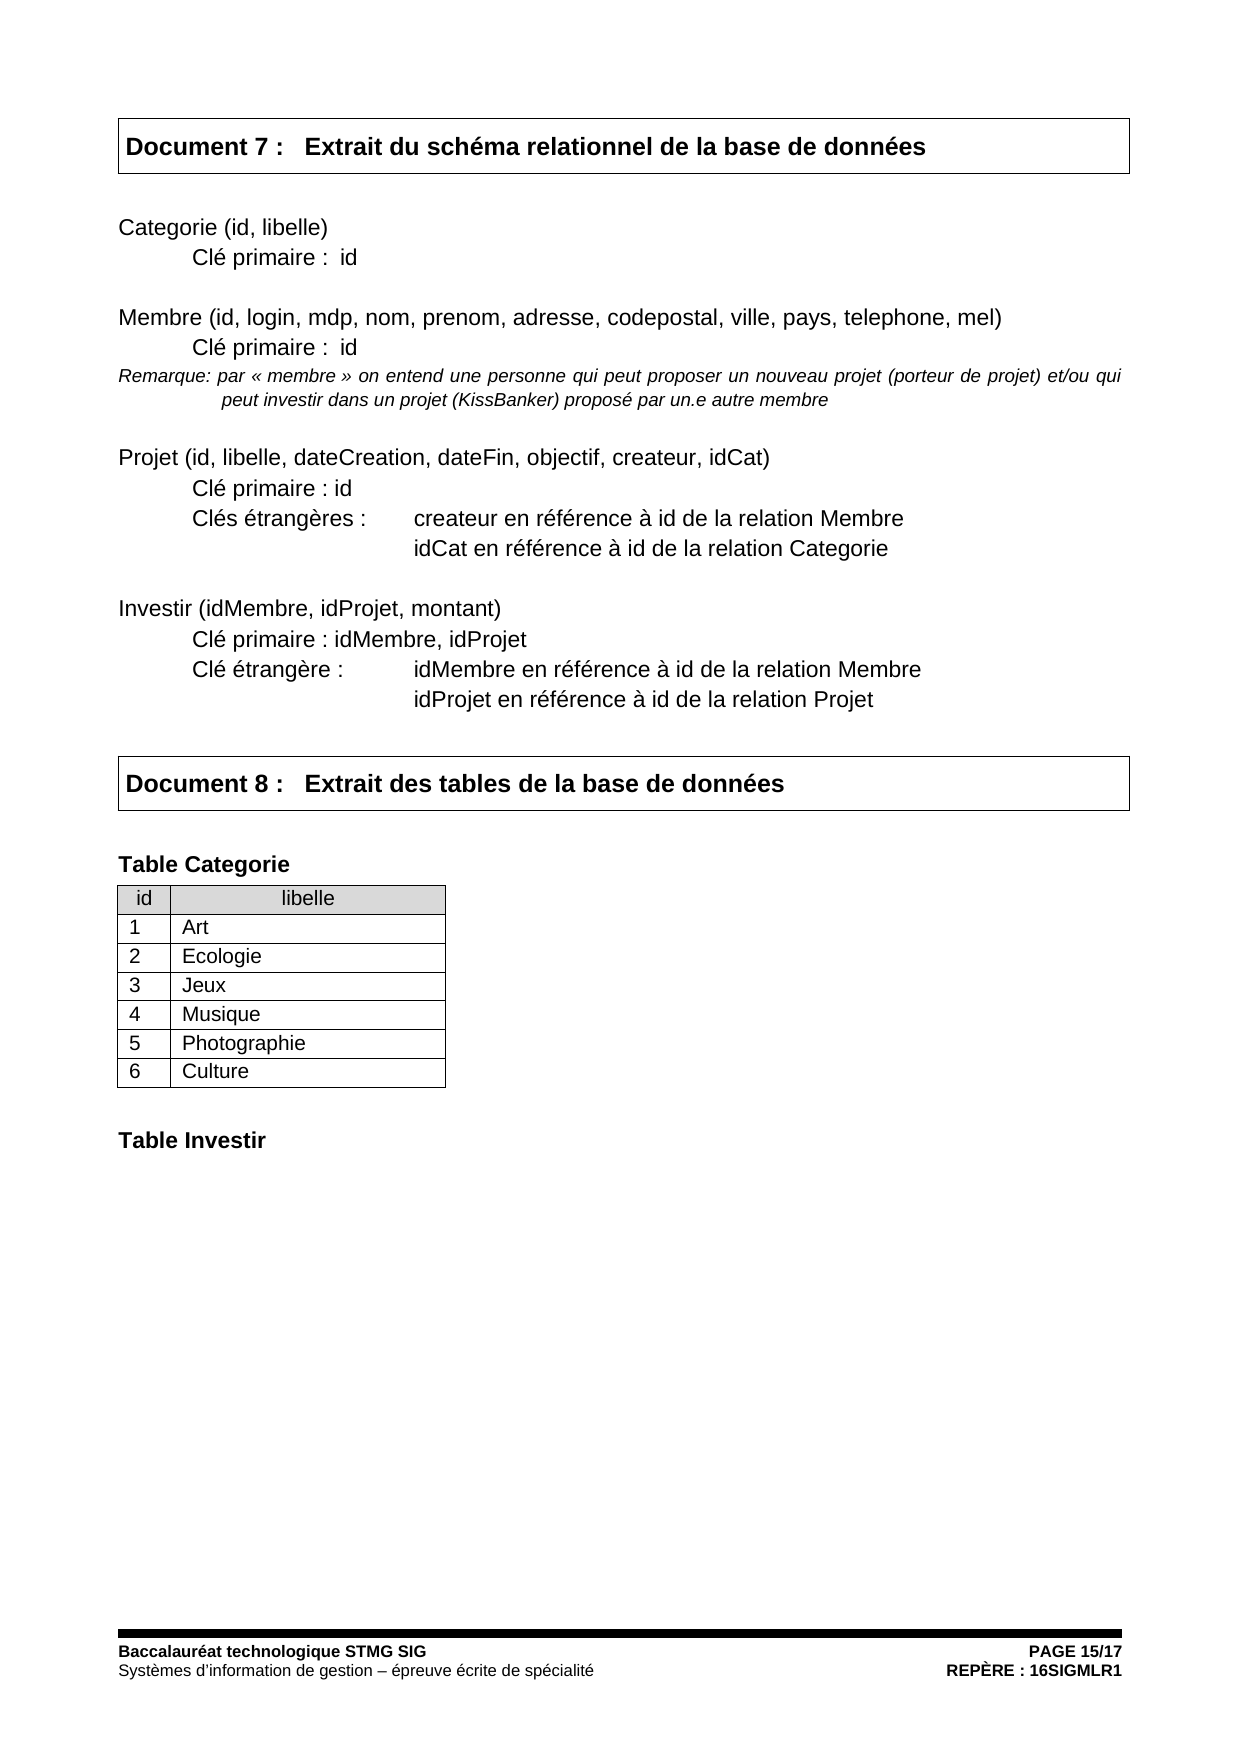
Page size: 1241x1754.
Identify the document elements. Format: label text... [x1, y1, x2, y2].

text Table Investir [118, 1127, 583, 1153]
table_header libelle [171, 886, 445, 914]
table_cell Musique [171, 1001, 445, 1029]
table_cell 6 [118, 1059, 170, 1087]
text idProjet en référence à id de la relation Projet [118, 686, 1122, 712]
table_cell Photographie [171, 1030, 445, 1058]
text Table Categorie [118, 851, 583, 877]
text Projet (id, libelle, dateCreation, dateFin, objectif, createur, idCat) [118, 444, 1122, 471]
text Clé étrangère : idMembre en référence à id de la relation Membre [118, 656, 1122, 682]
table_cell 4 [118, 1001, 170, 1029]
text Investir (idMembre, idProjet, montant) [118, 595, 1122, 622]
table_cell 3 [118, 973, 170, 1000]
text Categorie (id, libelle) [118, 213, 1122, 240]
table_cell 2 [118, 944, 170, 972]
text Clé primaire : id [118, 244, 1122, 270]
text Remarque: par « membre » on entend une personne qui peut proposer un nouveau projet (porteur de projet) et/ou qui peut investir dans un projet (KissBanker) proposé par un.e autre membre [118, 364, 1122, 411]
table_header Document 8 : Extrait des tables de la base de données [119, 757, 1129, 810]
table_cell Ecologie [171, 944, 445, 972]
table_cell 1 [118, 915, 170, 943]
text Clé primaire : idMembre, idProjet [118, 626, 1122, 652]
text Clé primaire : id [118, 334, 1122, 361]
table_cell Art [171, 915, 445, 943]
text Clés étrangères : createur en référence à id de la relation Membre [118, 505, 1122, 531]
text Clé primaire : id [118, 474, 1122, 501]
text idCat en référence à id de la relation Categorie [118, 535, 1122, 561]
table_header id [118, 886, 170, 914]
table_cell Jeux [171, 973, 445, 1000]
text Membre (id, login, mdp, nom, prenom, adresse, codepostal, ville, pays, telephone, mel) [118, 304, 1122, 330]
table_cell 5 [118, 1030, 170, 1058]
table_cell Culture [171, 1059, 445, 1087]
table_header Document 7 : Extrait du schéma relationnel de la base de données [119, 119, 1129, 173]
